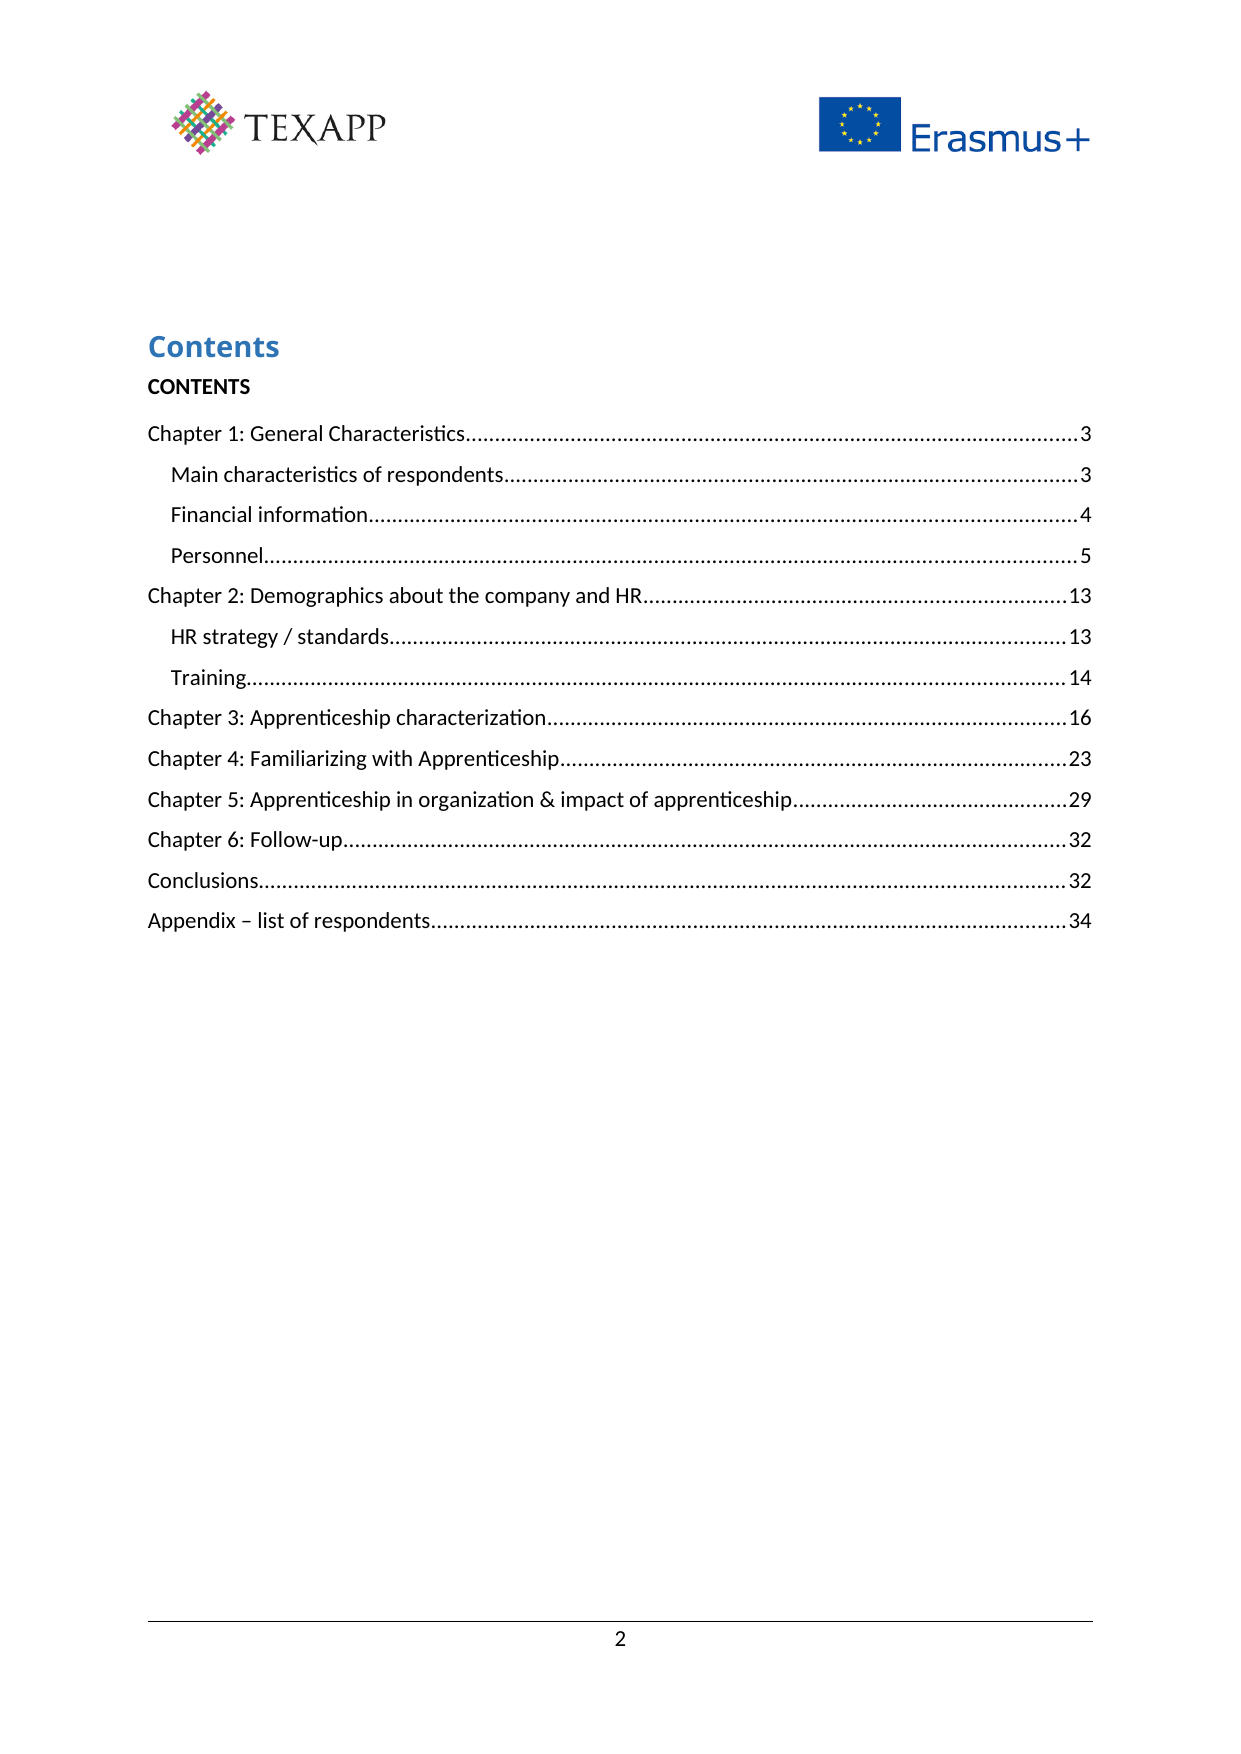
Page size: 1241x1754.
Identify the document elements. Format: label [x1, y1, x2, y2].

picture [147, 73, 409, 172]
picture [803, 81, 1100, 163]
